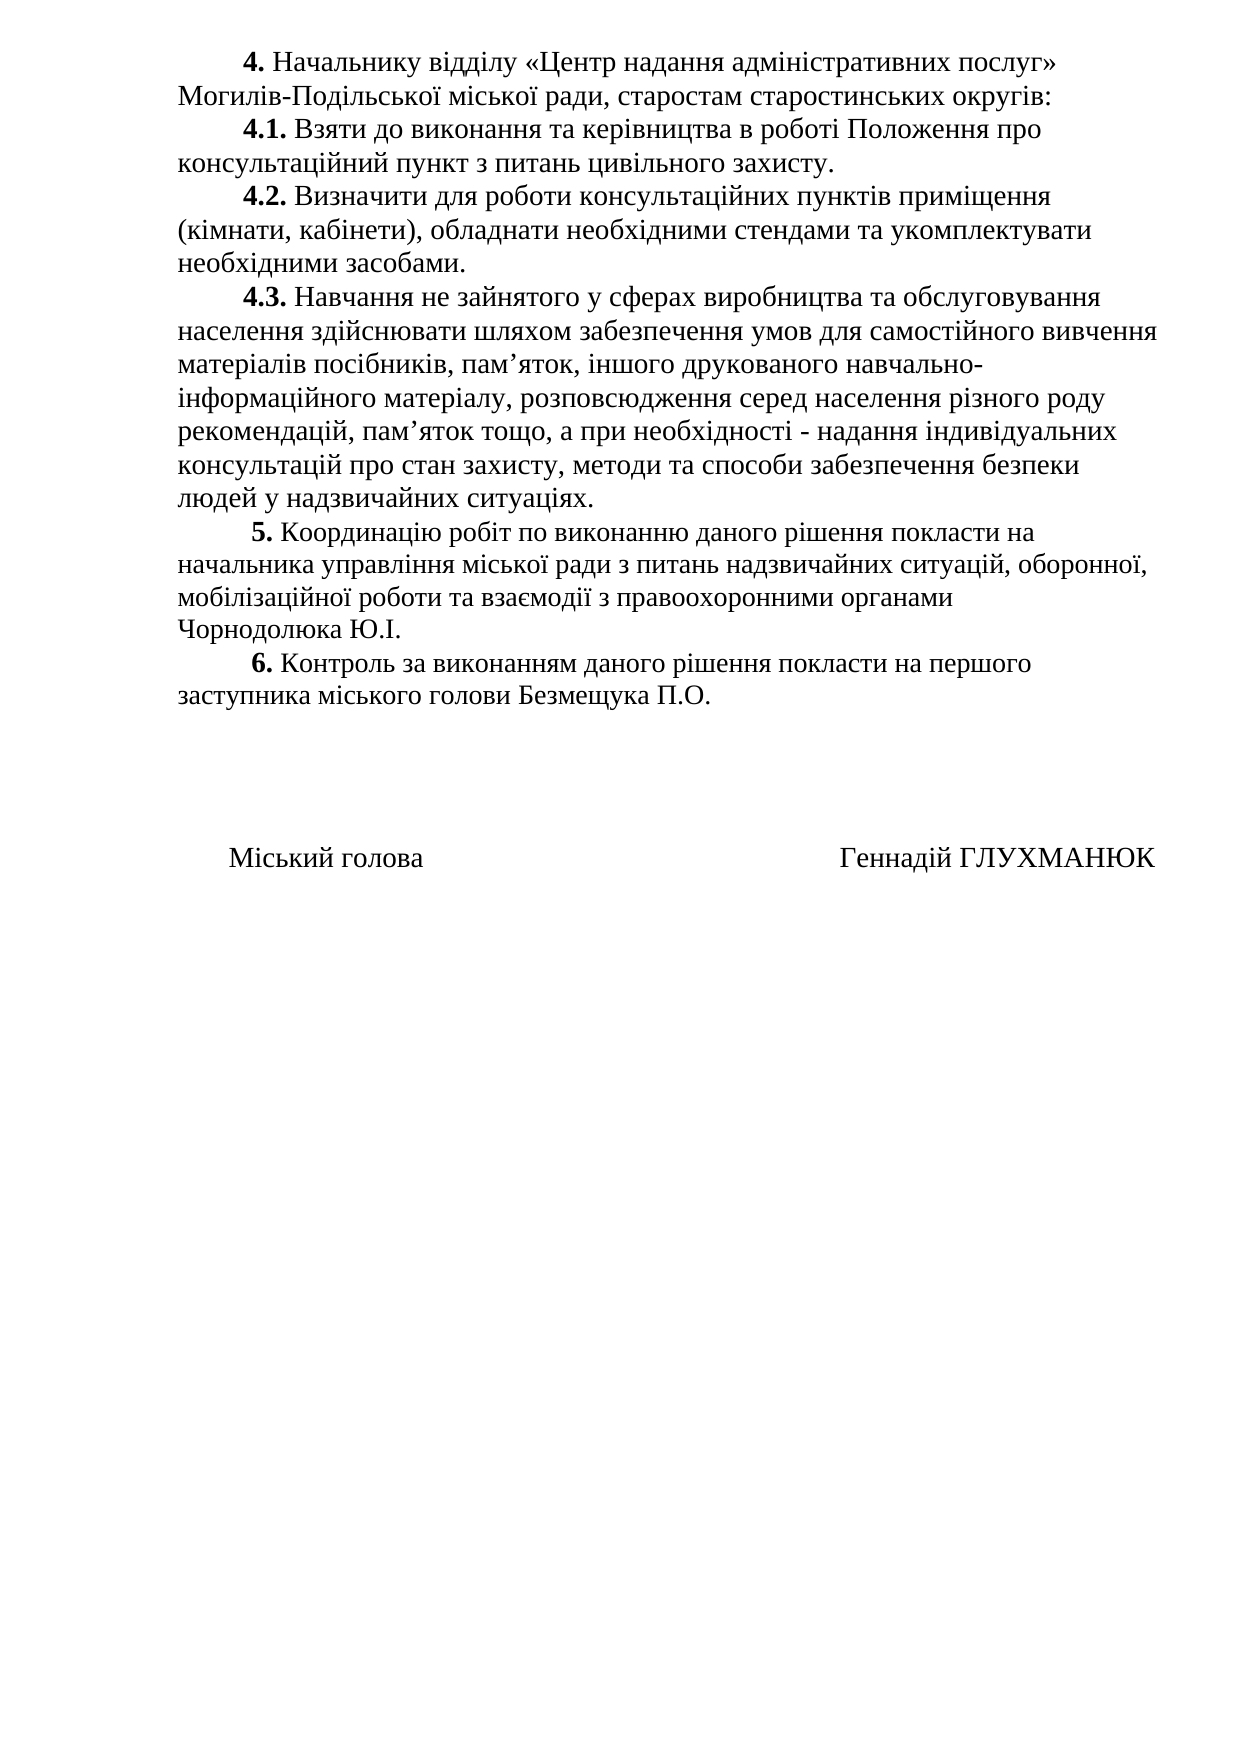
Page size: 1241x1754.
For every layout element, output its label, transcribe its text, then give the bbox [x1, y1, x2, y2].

text 5. Координацію робіт по виконанню даного рішення покласти на начальника управління міської ради з питань надзвичайних ситуацій, оборонної, мобілізаційної роботи та взаємодії з правоохоронними органами [177, 514, 1167, 612]
text 4.3. Навчання не зайнятого у сферах виробництва та обслуговування населення здійснювати шляхом забезпечення умов для самостійного вивчення матеріалів посібників, пам’яток, іншого друкованого навчально-інформаційного матеріалу, розповсюдження серед населення різного роду рекомендацій, пам’яток тощо, а при необхідності - надання індивідуальних консультацій про стан захисту, методи та способи забезпечення безпеки людей у надзвичайних ситуаціях. [177, 279, 1167, 514]
text Міський голова Геннадій ГЛУХМАНЮК [177, 840, 1167, 874]
text 4. Начальнику відділу «Центр надання адміністративних послуг» Могилів-Подільської міської ради, старостам старостинських округів: [177, 44, 1167, 111]
text 4.2. Визначити для роботи консультаційних пунктів приміщення (кімнати, кабінети), обладнати необхідними стендами та укомплектувати необхідними засобами. [177, 178, 1167, 279]
text 6. Контроль за виконанням даного рішення покласти на першого заступника міського голови Безмещука П.О. [177, 645, 1167, 711]
text 4.1. Взяти до виконання та керівництва в роботі Положення про консультаційний пункт з питань цивільного захисту. [177, 111, 1167, 178]
text Чорнодолюка Ю.І. [177, 612, 1167, 645]
